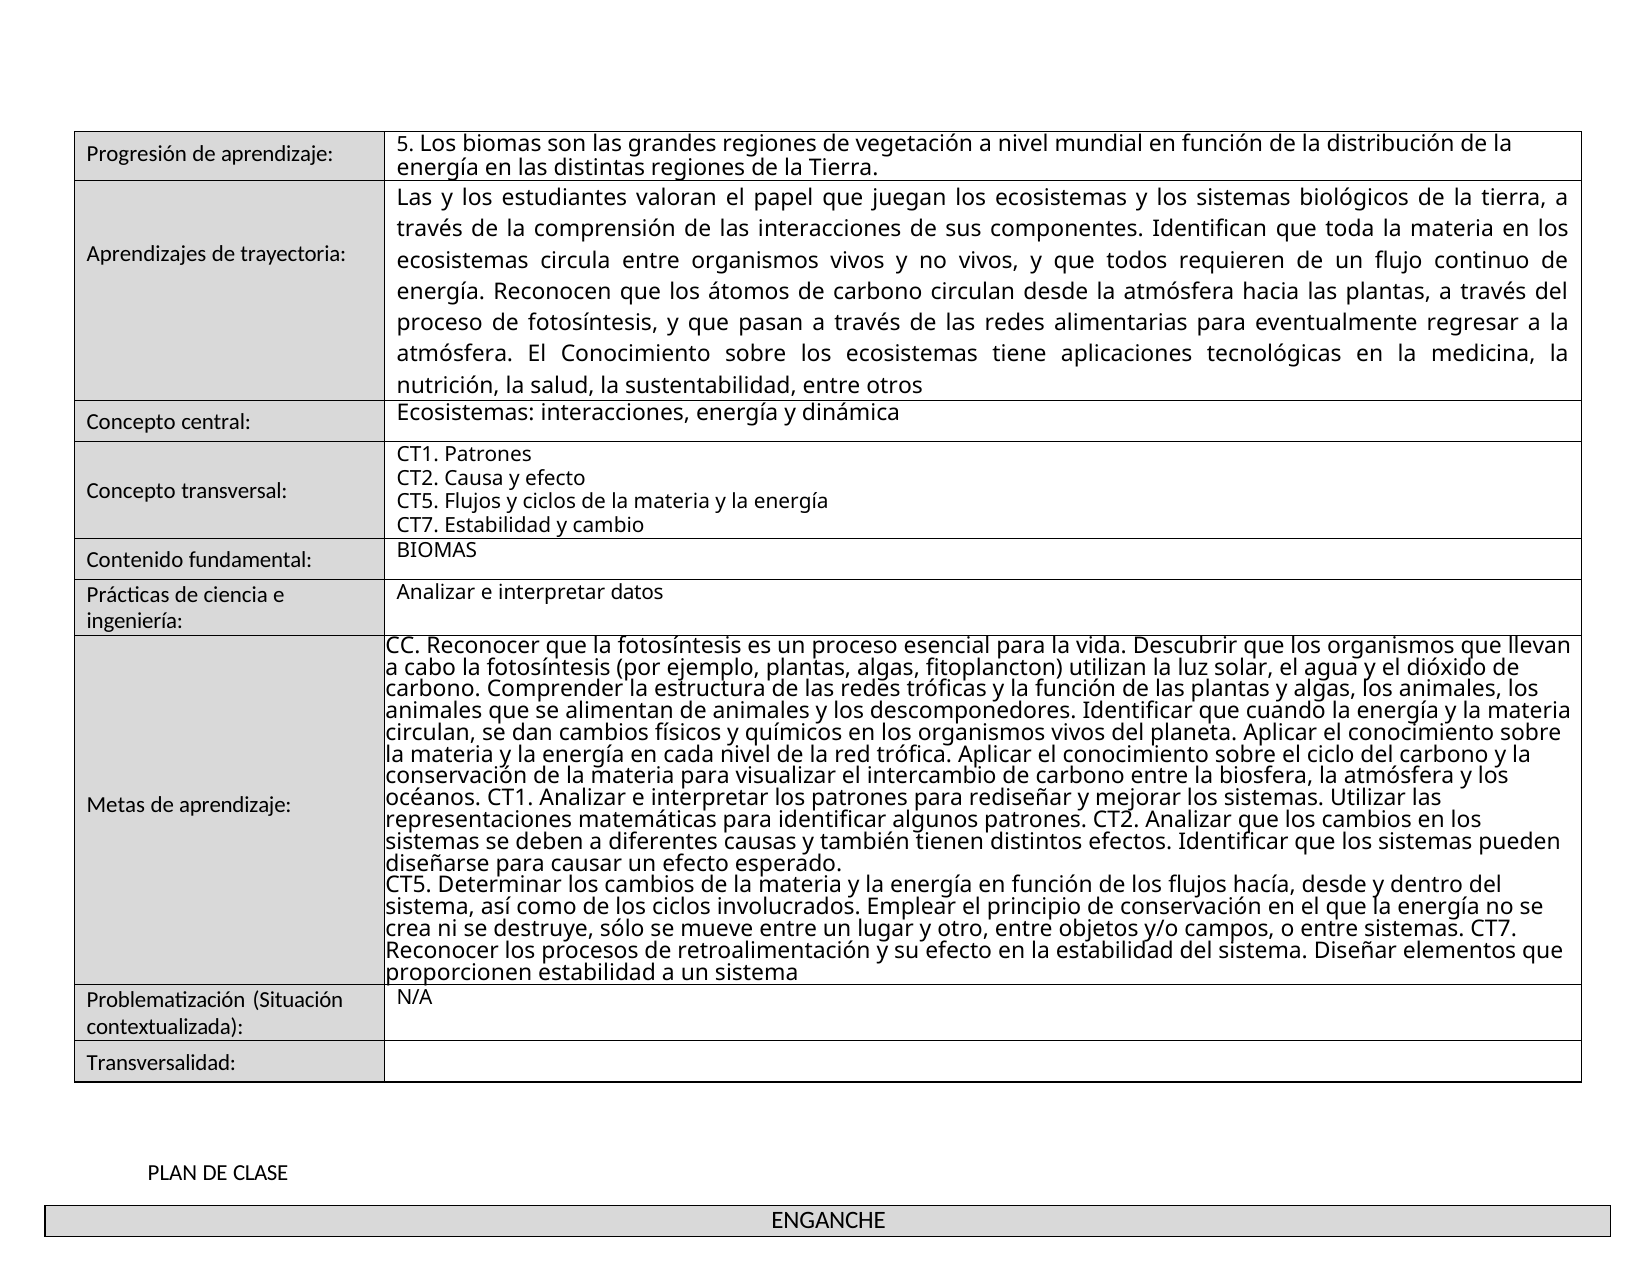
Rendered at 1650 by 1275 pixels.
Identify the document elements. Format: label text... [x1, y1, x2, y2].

table_cell Concepto central: [75, 401, 384, 441]
table_cell CT1. Patrones CT2. Causa y efecto CT5. Flujos y ciclos de la materia y la energía CT7. Estabilidad y cambio [385, 442, 1581, 538]
table_cell Analizar e interpretar datos [385, 580, 1581, 635]
table_cell Las y los estudiantes valoran el papel que juegan los ecosistemas y los sistemas biológicos de la tierra, a través de la comprensión de las interacciones de sus componentes. Identifican que toda la materia en los ecosistemas circula entre organismos vivos y no vivos, y que todos requieren de un flujo continuo de energía. Reconocen que los átomos de carbono circulan desde la atmósfera hacia las plantas, a través del proceso de fotosíntesis, y que pasan a través de las redes alimentarias para eventualmente regresar a la atmósfera. El Conocimiento sobre los ecosistemas tiene aplicaciones tecnológicas en la medicina, la nutrición, la salud, la sustentabilidad, entre otros [385, 181, 1581, 400]
table_cell N/A [385, 985, 1581, 1040]
table_cell [385, 1041, 1581, 1081]
table_cell Aprendizajes de trayectoria: [75, 181, 384, 400]
table_header ENGANCHE [46, 1206, 1610, 1236]
table_cell Contenido fundamental: [75, 539, 384, 579]
table_cell Metas de aprendizaje: [75, 636, 384, 984]
table_header 5. Los biomas son las grandes regiones de vegetación a nivel mundial en función de la distribución de la energía en las distintas regiones de la Tierra. [385, 132, 1581, 180]
table_cell CC. Reconocer que la fotosíntesis es un proceso esencial para la vida. Descubrir que los organismos que llevan a cabo la fotosíntesis (por ejemplo, plantas, algas, fitoplancton) utilizan la luz solar, el agua y el dióxido de carbono. Comprender la estructura de las redes tróficas y la función de las plantas y algas, los animales, los animales que se alimentan de animales y los descomponedores. Identificar que cuando la energía y la materia circulan, se dan cambios físicos y químicos en los organismos vivos del planeta. Aplicar el conocimiento sobre la materia y la energía en cada nivel de la red trófica. Aplicar el conocimiento sobre el ciclo del carbono y la conservación de la materia para visualizar el intercambio de carbono entre la biosfera, la atmósfera y los océanos. CT1. Analizar e interpretar los patrones para rediseñar y mejorar los sistemas. Utilizar las representaciones matemáticas para identificar algunos patrones. CT2. Analizar que los cambios en los sistemas se deben a diferentes causas y también tienen distintos efectos. Identificar que los sistemas pueden diseñarse para causar un efecto esperado. CT5. Determinar los cambios de la materia y la energía en función de los flujos hacía, desde y dentro del sistema, así como de los ciclos involucrados. Emplear el principio de conservación en el que la energía no se crea ni se destruye, sólo se mueve entre un lugar y otro, entre objetos y/o campos, o entre sistemas. CT7. Reconocer los procesos de retroalimentación y su efecto en la estabilidad del sistema. Diseñar elementos que proporcionen estabilidad a un sistema [385, 636, 1581, 984]
table_cell BIOMAS [385, 539, 1581, 579]
table_cell Transversalidad: [75, 1041, 384, 1081]
table_cell Problematización (Situación contextualizada): [75, 985, 384, 1040]
table_header Progresión de aprendizaje: [75, 132, 384, 180]
table_cell Prácticas de ciencia e ingeniería: [75, 580, 384, 635]
table_cell Ecosistemas: interacciones, energía y dinámica [385, 401, 1581, 441]
text PLAN DE CLASE [147, 1158, 1612, 1186]
table_cell Concepto transversal: [75, 442, 384, 538]
